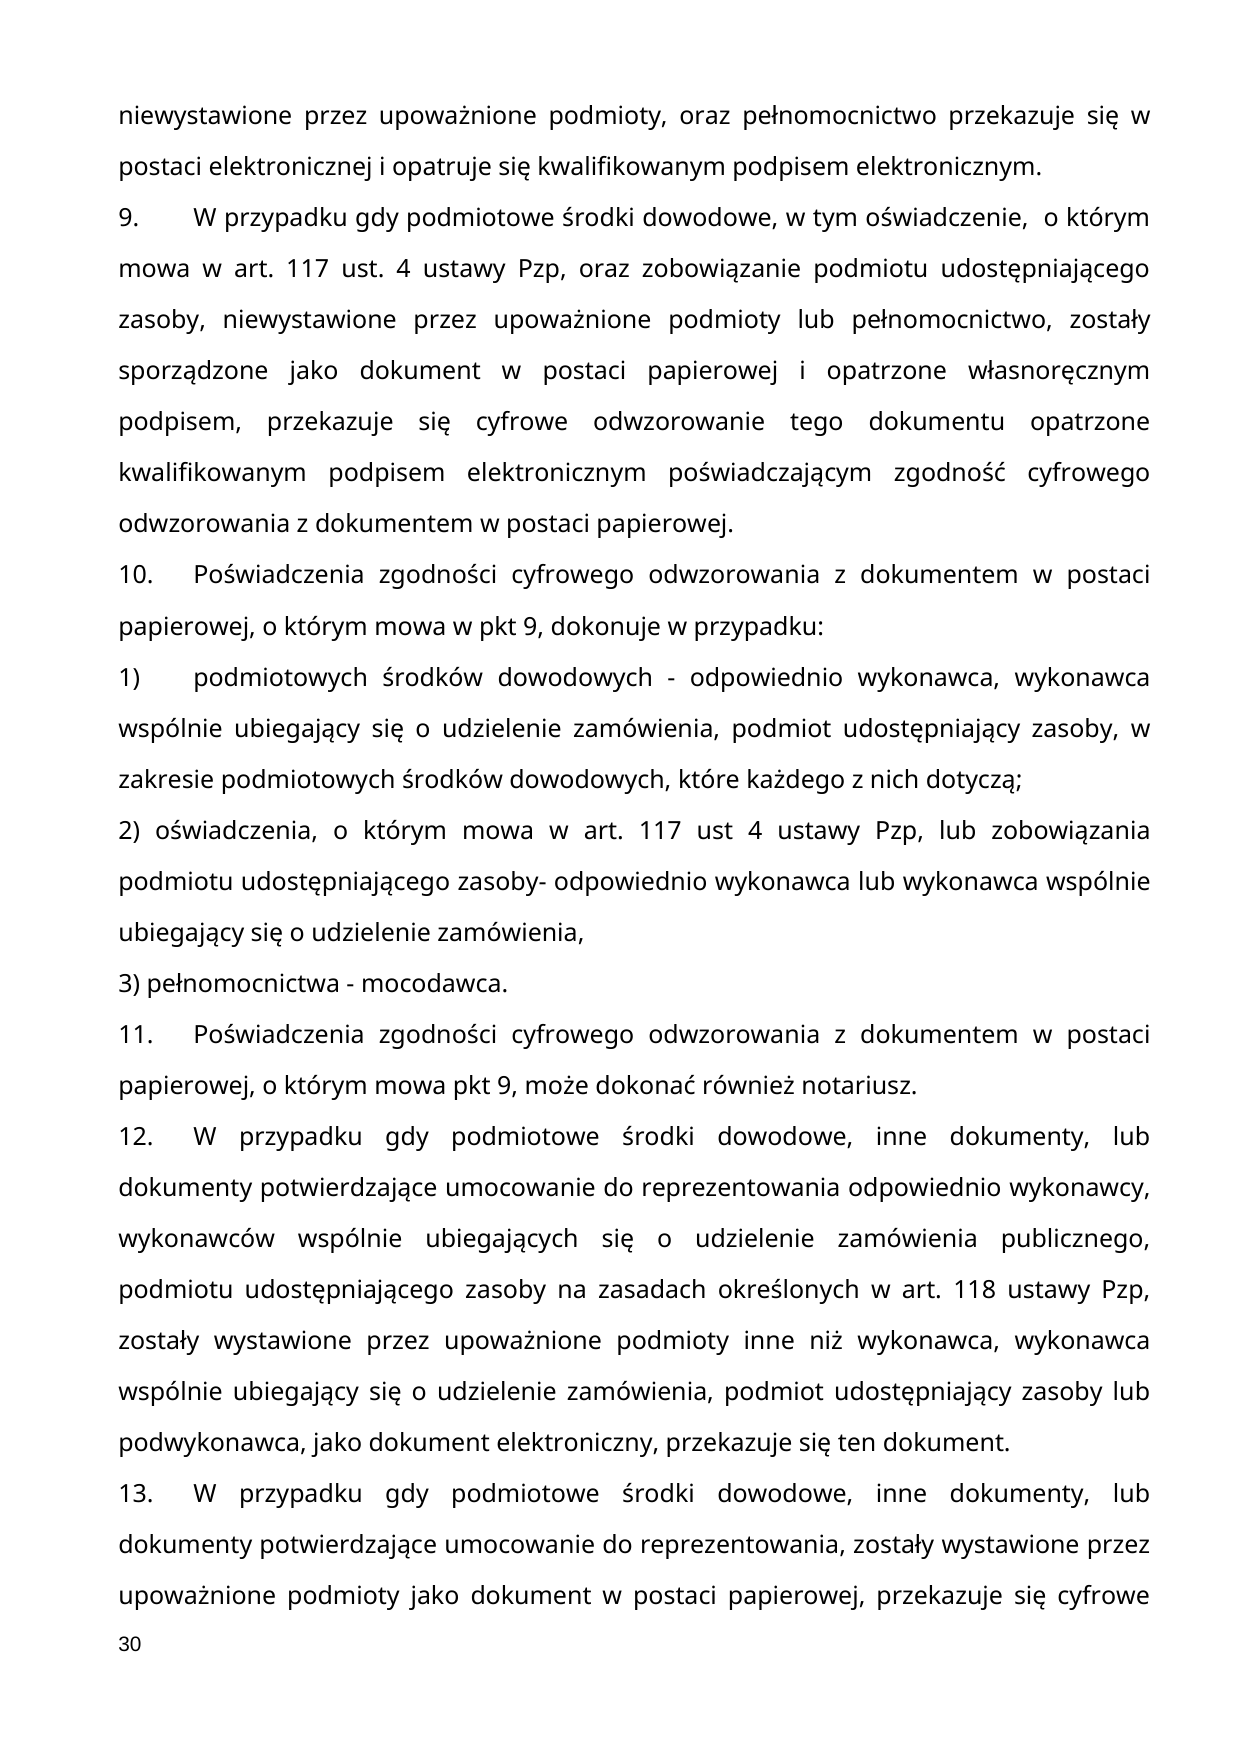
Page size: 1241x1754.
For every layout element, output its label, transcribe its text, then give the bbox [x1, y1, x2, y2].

text 12. W przypadku gdy podmiotowe środki dowodowe, inne dokumenty, lub dokumenty potwierdzające umocowanie do reprezentowania odpowiednio wykonawcy, wykonawców wspólnie ubiegających się o udzielenie zamówienia publicznego, podmiotu udostępniającego zasoby na zasadach określonych w art. 118 ustawy Pzp, zostały wystawione przez upoważnione podmioty inne niż wykonawca, wykonawca wspólnie ubiegający się o udzielenie zamówienia, podmiot udostępniający zasoby lub podwykonawca, jako dokument elektroniczny, przekazuje się ten dokument. [118, 1119, 1152, 1459]
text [118, 98, 1152, 183]
text 1) podmiotowych środków dowodowych - odpowiednio wykonawca, wykonawca wspólnie ubiegający się o udzielenie zamówienia, podmiot udostępniający zasoby, w zakresie podmiotowych środków dowodowych, które każdego z nich dotyczą; [118, 659, 1152, 795]
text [118, 1476, 1152, 1612]
text 9. W przypadku gdy podmiotowe środki dowodowe, w tym oświadczenie, o którym mowa w art. 117 ust. 4 ustawy Pzp, oraz zobowiązanie podmiotu udostępniającego zasoby, niewystawione przez upoważnione podmioty lub pełnomocnictwo, zostały sporządzone jako dokument w postaci papierowej i opatrzone własnoręcznym podpisem, przekazuje się cyfrowe odwzorowanie tego dokumentu opatrzone kwalifikowanym podpisem elektronicznym poświadczającym zgodność cyfrowego odwzorowania z dokumentem w postaci papierowej. [118, 200, 1152, 540]
text 3) pełnomocnictwa - mocodawca. [118, 966, 1152, 999]
text 11. Poświadczenia zgodności cyfrowego odwzorowania z dokumentem w postaci papierowej, o którym mowa pkt 9, może dokonać również notariusz. [118, 1017, 1152, 1102]
text 10. Poświadczenia zgodności cyfrowego odwzorowania z dokumentem w postaci papierowej, o którym mowa w pkt 9, dokonuje w przypadku: [118, 557, 1152, 642]
text 2) oświadczenia, o którym mowa w art. 117 ust 4 ustawy Pzp, lub zobowiązania podmiotu udostępniającego zasoby- odpowiednio wykonawca lub wykonawca wspólnie ubiegający się o udzielenie zamówienia, [118, 812, 1152, 948]
